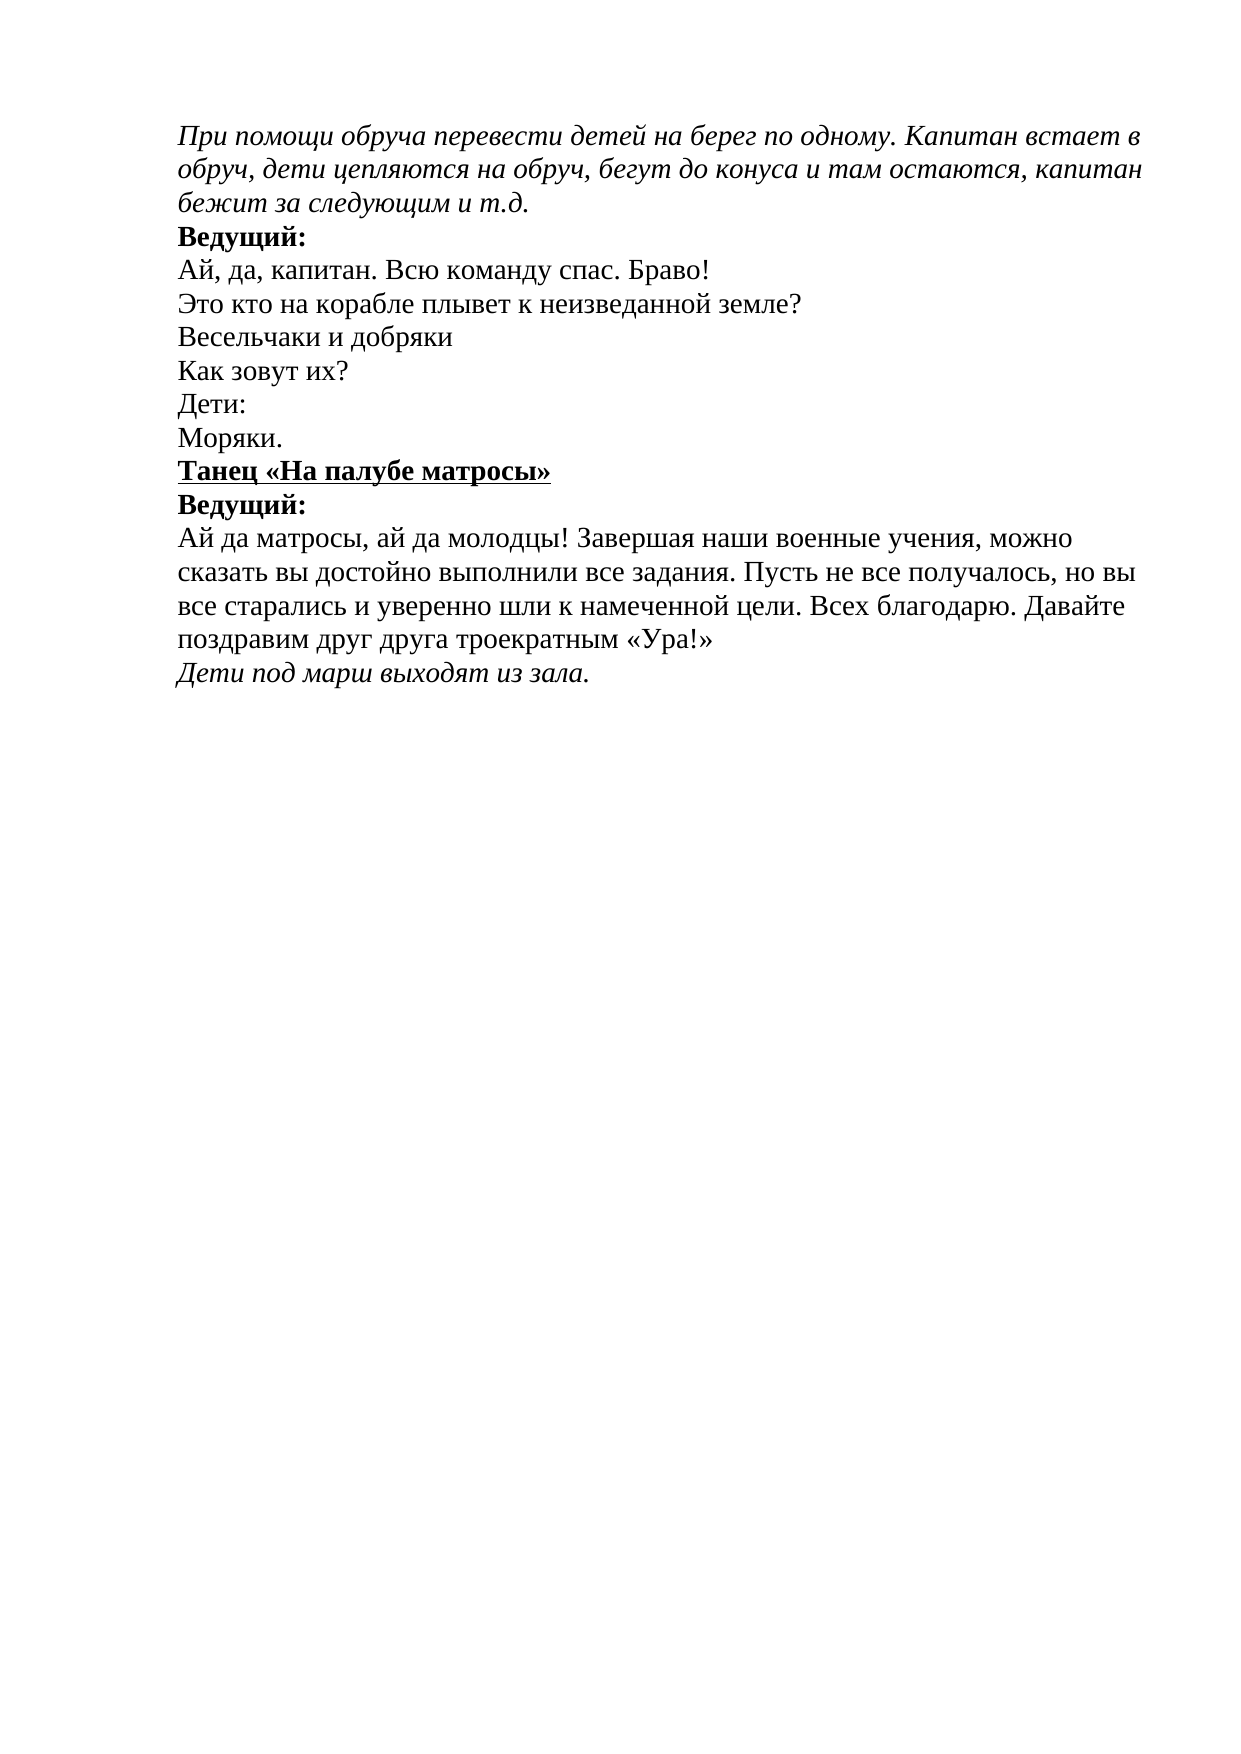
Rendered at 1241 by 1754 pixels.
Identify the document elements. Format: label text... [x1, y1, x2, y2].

text Дети: [177, 386, 1152, 420]
text Весельчаки и добряки [177, 319, 1152, 353]
text Ай, да, капитан. Всю команду спас. Браво! [177, 252, 1152, 286]
text Как зовут их? [177, 353, 1152, 386]
text Ведущий: [177, 219, 1152, 252]
text Моряки. [177, 420, 1152, 453]
text Это кто на корабле плывет к неизведанной земле? [177, 286, 1152, 319]
text Танец «На палубе матросы» [177, 453, 1152, 487]
text Дети под марш выходят из зала. [177, 655, 1152, 688]
text Ведущий: [177, 487, 1152, 521]
text При помощи обруча перевести детей на берег по одному. Капитан встает в обруч, дети цепляются на обруч, бегут до конуса и там остаются, капитан бежит за следующим и т.д. [177, 118, 1152, 219]
text Ай да матросы, ай да молодцы! Завершая наши военные учения, можно сказать вы достойно выполнили все задания. Пусть не все получалось, но вы все старались и уверенно шли к намеченной цели. Всех благодарю. Давайте поздравим друг друга троекратным «Ура!» [177, 521, 1152, 655]
